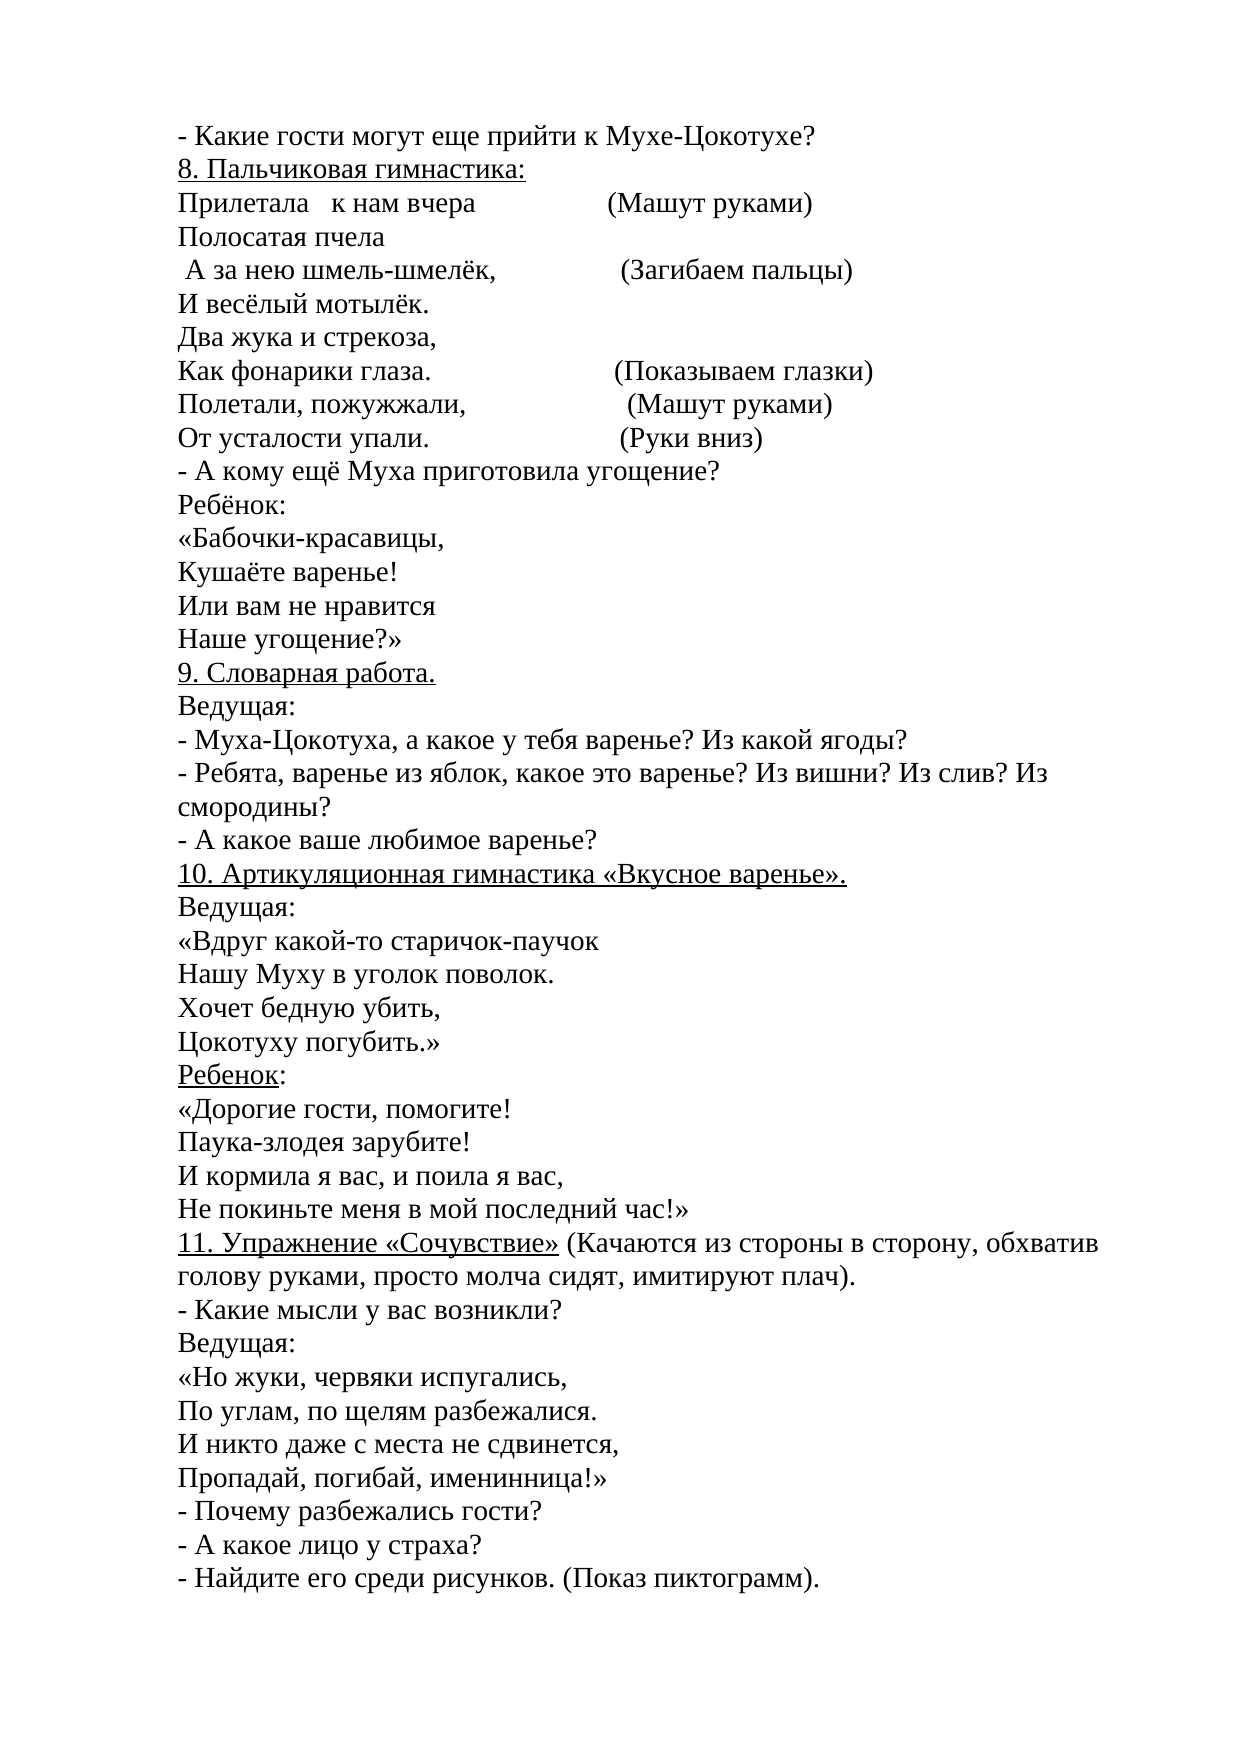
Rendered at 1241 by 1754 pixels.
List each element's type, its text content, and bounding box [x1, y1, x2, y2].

text - Какие гости могут еще прийти к Мухе-Цокотухе? [177, 118, 1152, 152]
text Ведущая: [177, 1326, 1152, 1359]
text Ребёнок: [177, 487, 1152, 521]
text От усталости упали. (Руки вниз) [177, 420, 1152, 453]
text - А какое лицо у страха? [177, 1527, 1152, 1560]
text Нашу Муху в уголок поволок. [177, 957, 1152, 990]
text - Найдите его среди рисунков. (Показ пиктограмм). [177, 1560, 1152, 1594]
text - А какое ваше любимое варенье? [177, 822, 1152, 856]
text Полосатая пчела [177, 219, 1152, 252]
text Ведущая: [177, 889, 1152, 923]
text По углам, по щелям разбежалися. [177, 1393, 1152, 1426]
text Паука-злодея зарубите! [177, 1124, 1152, 1158]
text Цокотуху погубить.» [177, 1024, 1152, 1057]
text 8. Пальчиковая гимнастика: [177, 152, 1152, 185]
text - Почему разбежались гости? [177, 1493, 1152, 1527]
text 11. Упражнение «Сочувствие» (Качаются из стороны в сторону, обхватив голову руками, просто молча сидят, имитируют плач). [177, 1225, 1152, 1292]
text Кушаёте варенье! [177, 554, 1152, 588]
text Как фонарики глаза. (Показываем глазки) [177, 353, 1152, 386]
text Наше угощение?» [177, 621, 1152, 655]
text Полетали, пожужжали, (Машут руками) [177, 386, 1152, 420]
text Не покиньте меня в мой последний час!» [177, 1191, 1152, 1225]
text «Дорогие гости, помогите! [177, 1091, 1152, 1124]
text - Ребята, варенье из яблок, какое это варенье? Из вишни? Из слив? Из смородины? [177, 755, 1152, 822]
text А за нею шмель-шмелёк, (Загибаем пальцы) [177, 252, 1152, 286]
text - Какие мысли у вас возникли? [177, 1292, 1152, 1326]
text 9. Словарная работа. [177, 655, 1152, 688]
text 10. Артикуляционная гимнастика «Вкусное варенье». [177, 856, 1152, 889]
text - Муха-Цокотуха, а какое у тебя варенье? Из какой ягоды? [177, 722, 1152, 755]
text - А кому ещё Муха приготовила угощение? [177, 453, 1152, 487]
text «Бабочки-красавицы, [177, 521, 1152, 554]
text Ведущая: [177, 688, 1152, 722]
text Или вам не нравится [177, 588, 1152, 621]
text «Вдруг какой-то старичок-паучок [177, 923, 1152, 957]
text Два жука и стрекоза, [177, 319, 1152, 353]
text Ребенок: [177, 1057, 1152, 1091]
text Хочет бедную убить, [177, 990, 1152, 1024]
text И кормила я вас, и поила я вас, [177, 1158, 1152, 1191]
text И никто даже с места не сдвинется, [177, 1426, 1152, 1460]
text «Но жуки, червяки испугались, [177, 1359, 1152, 1393]
text Пропадай, погибай, именинница!» [177, 1460, 1152, 1493]
text И весёлый мотылёк. [177, 286, 1152, 319]
text Прилетала к нам вчера (Машут руками) [177, 185, 1152, 219]
